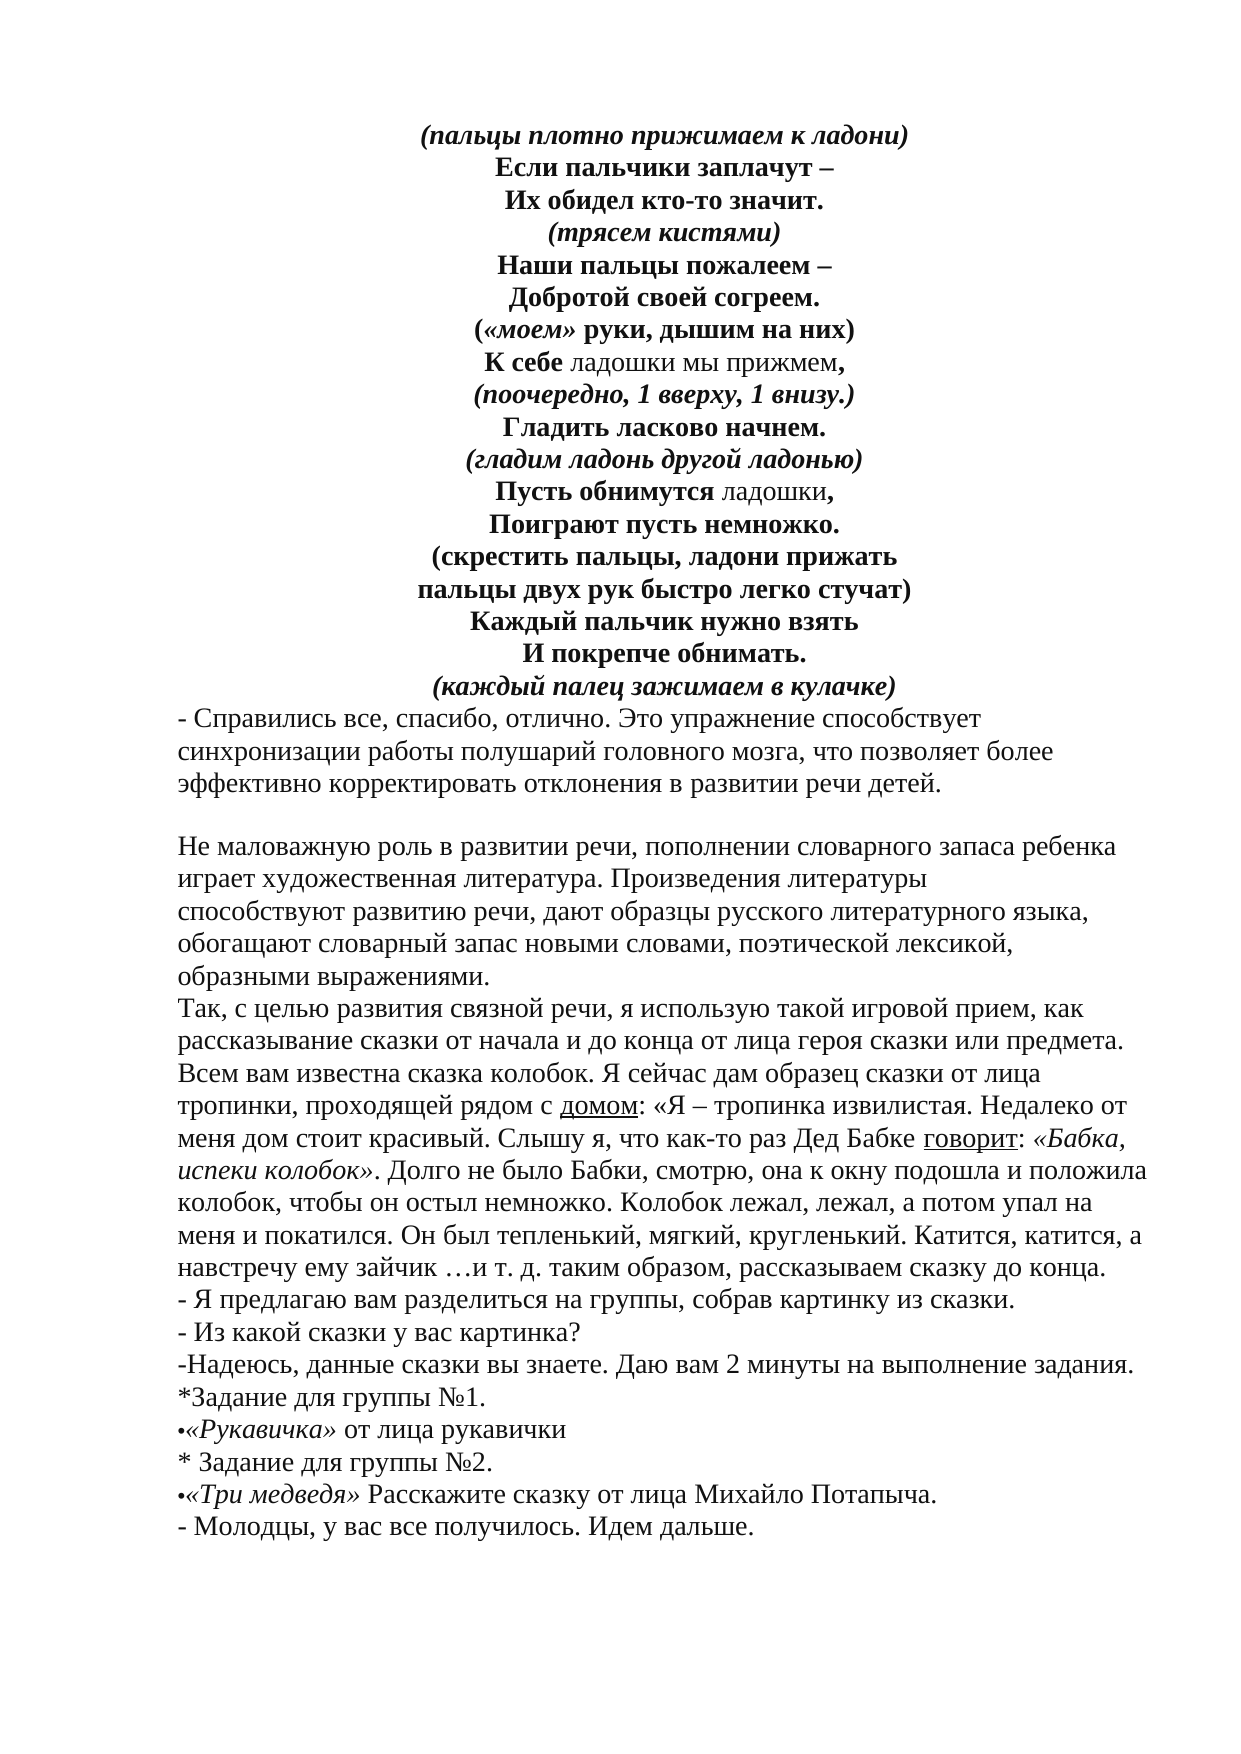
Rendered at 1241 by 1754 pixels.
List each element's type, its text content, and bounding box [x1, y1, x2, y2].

text (поочередно, 1 вверху, 1 внизу.) [177, 377, 1152, 410]
text (пальцы плотно прижимаем к ладони) [177, 118, 1152, 151]
text Наши пальцы пожалеем – [177, 248, 1152, 280]
text Если пальчики заплачут – [177, 151, 1152, 183]
text (скрестить пальцы, ладони прижать [177, 539, 1152, 572]
text (каждый палец зажимаем в кулачке) [177, 669, 1152, 701]
text Пусть обнимутся ладошки, [177, 474, 1152, 507]
text И покрепче обнимать. [177, 636, 1152, 669]
text Всем вам известна сказка колобок. Я сейчас дам образец сказки от лица тропинки, проходящей рядом с домом: «Я – тропинка извилистая. Недалеко от меня дом стоит красивый. Слышу я, что как-то раз Дед Бабке говорит: «Бабка, испеки колобок». Долго не было Бабки, смотрю, она к окну подошла и положила колобок, чтобы он остыл немножко. Колобок лежал, лежал, а потом упал на меня и покатился. Он был тепленький, мягкий, кругленький. Катится, катится, а навстречу ему зайчик …и т. д. таким образом, рассказываем сказку до конца. [177, 1056, 1152, 1283]
text - Из какой сказки у вас картинка? [177, 1315, 1152, 1347]
text Так, с целью развития связной речи, я использую такой игровой прием, как рассказывание сказки от начала и до конца от лица героя сказки или предмета. [177, 991, 1152, 1056]
text Каждый пальчик нужно взять [177, 604, 1152, 636]
text - Справились все, спасибо, отлично. Это упражнение способствует синхронизации работы полушарий головного мозга, что позволяет более эффективно корректировать отклонения в развитии речи детей. [177, 701, 1152, 798]
text •«Рукавичка» от лица рукавички [177, 1412, 1152, 1444]
text * Задание для группы №2. [177, 1444, 1152, 1477]
text •«Три медведя» Расскажите сказку от лица Михайло Потапыча. [177, 1477, 1152, 1509]
text Их обидел кто-то значит. [177, 183, 1152, 215]
text -Надеюсь, данные сказки вы знаете. Даю вам 2 минуты на выполнение задания. [177, 1347, 1152, 1380]
text (гладим ладонь другой ладонью) [177, 442, 1152, 474]
text («моем» руки, дышим на них) [177, 312, 1152, 345]
text - Я предлагаю вам разделиться на группы, собрав картинку из сказки. [177, 1283, 1152, 1315]
text Поиграют пусть немножко. [177, 507, 1152, 539]
text К себе ладошки мы прижмем, [177, 345, 1152, 377]
text *Задание для группы №1. [177, 1380, 1152, 1412]
text (трясем кистями) [177, 215, 1152, 248]
text Гладить ласково начнем. [177, 410, 1152, 442]
text пальцы двух рук быстро легко стучат) [177, 572, 1152, 604]
text Добротой своей согреем. [177, 280, 1152, 312]
text Не маловажную роль в развитии речи, пополнении словарного запаса ребенка играет художественная литература. Произведения литературы способствуют развитию речи, дают образцы русского литературного языка, обогащают словарный запас новыми словами, поэтической лексикой, образными выражениями. [177, 829, 1152, 991]
text - Молодцы, у вас все получилось. Идем дальше. [177, 1509, 1152, 1542]
